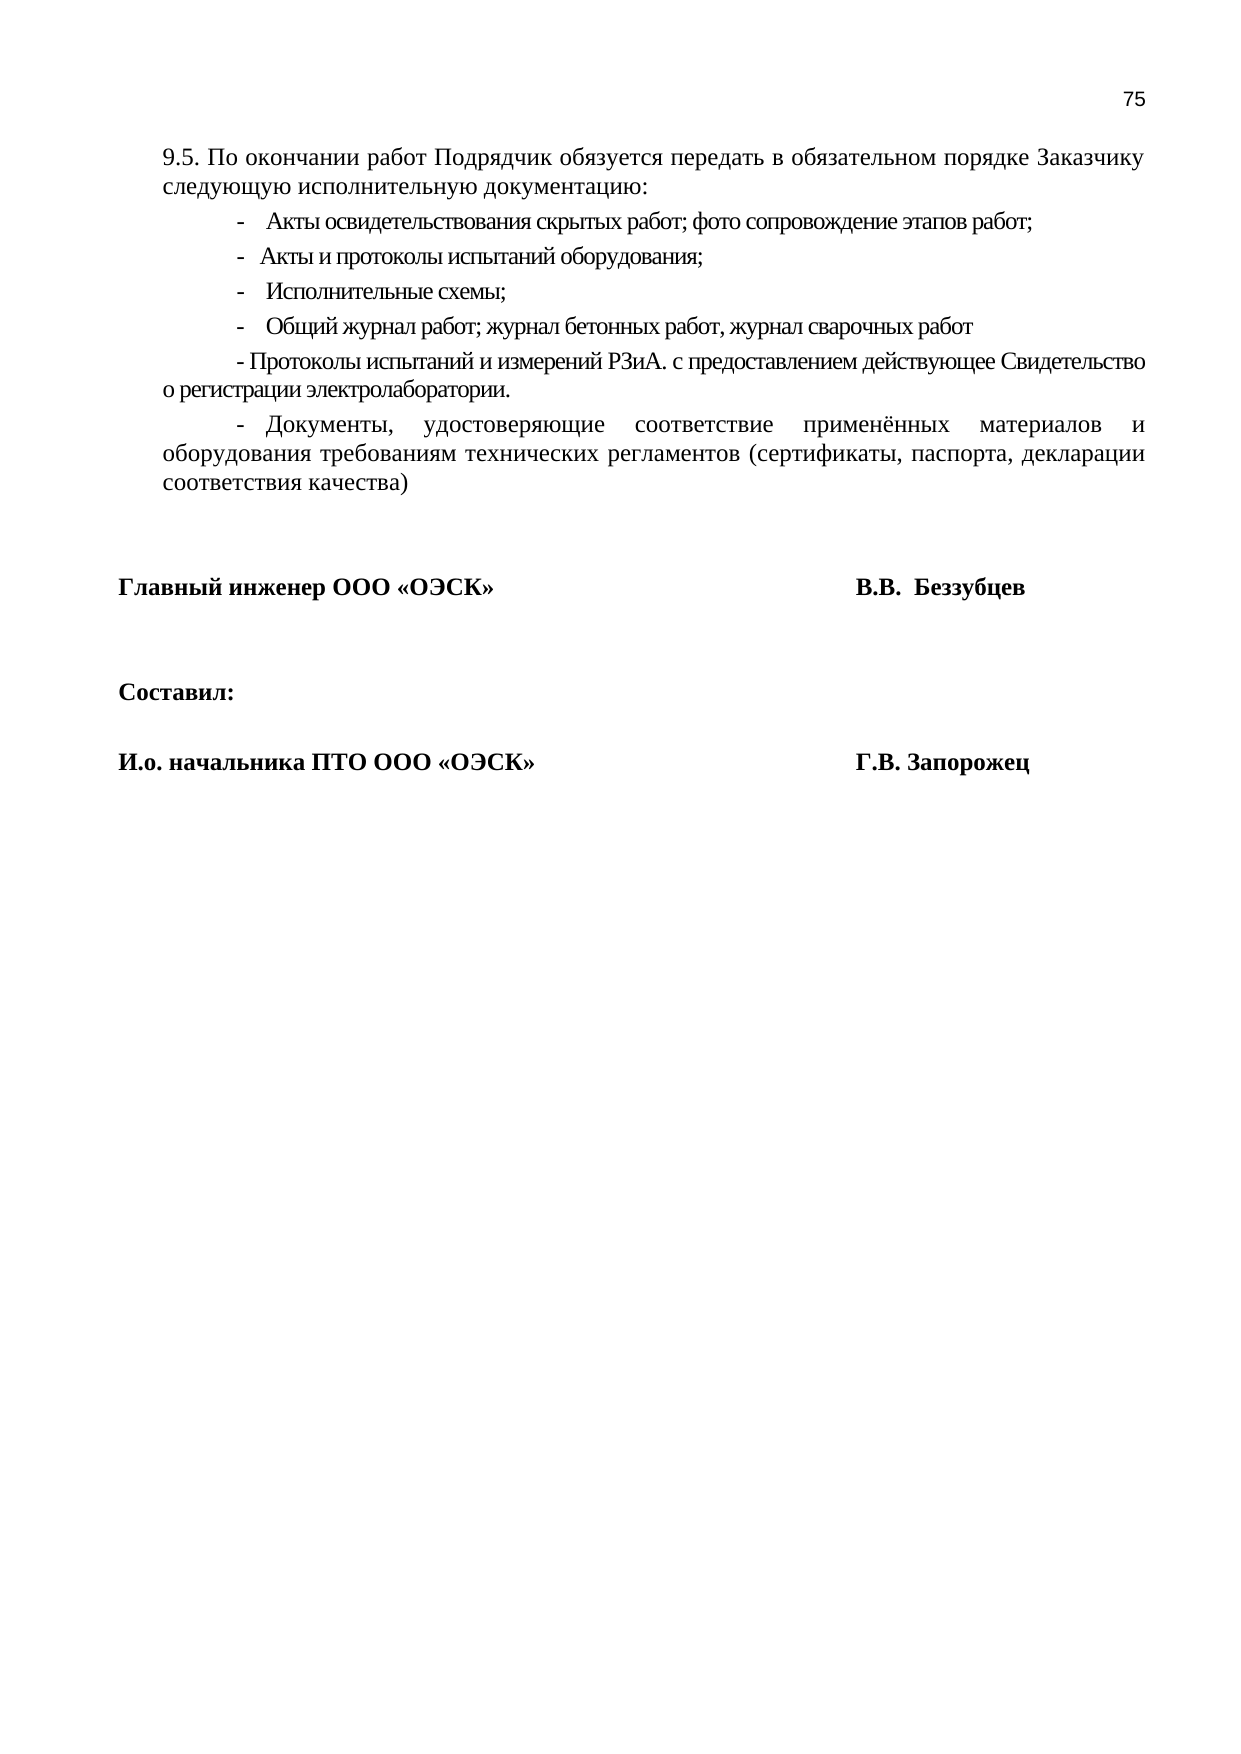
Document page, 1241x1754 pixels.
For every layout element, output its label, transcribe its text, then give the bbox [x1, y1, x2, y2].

text Составил: [118, 677, 1146, 706]
text - Документы, удостоверяющие соответствие применённых материалов и оборудования требованиям технических регламентов (сертификаты, паспорта, декларации соответствия качества) [162, 409, 1146, 496]
text - Акты освидетельствования скрытых работ; фото сопровождение этапов работ; [162, 206, 1146, 234]
text - Исполнительные схемы; [162, 276, 1146, 304]
text И.о. начальника ПТО ООО «ОЭСК» Г.В. Запорожец [118, 747, 1146, 776]
text - Акты и протоколы испытаний оборудования; [162, 241, 1146, 269]
text 9.5. По окончании работ Подрядчик обязуется передать в обязательном порядке Заказчику следующую исполнительную документацию: [162, 142, 1146, 199]
text - Общий журнал работ; журнал бетонных работ, журнал сварочных работ [162, 311, 1146, 339]
text - Протоколы испытаний и измерений РЗиА. с предоставлением действующее Свидетельство о регистрации электролаборатории. [162, 346, 1146, 403]
text Главный инженер ООО «ОЭСК» В.В. Беззубцев [118, 572, 1146, 601]
